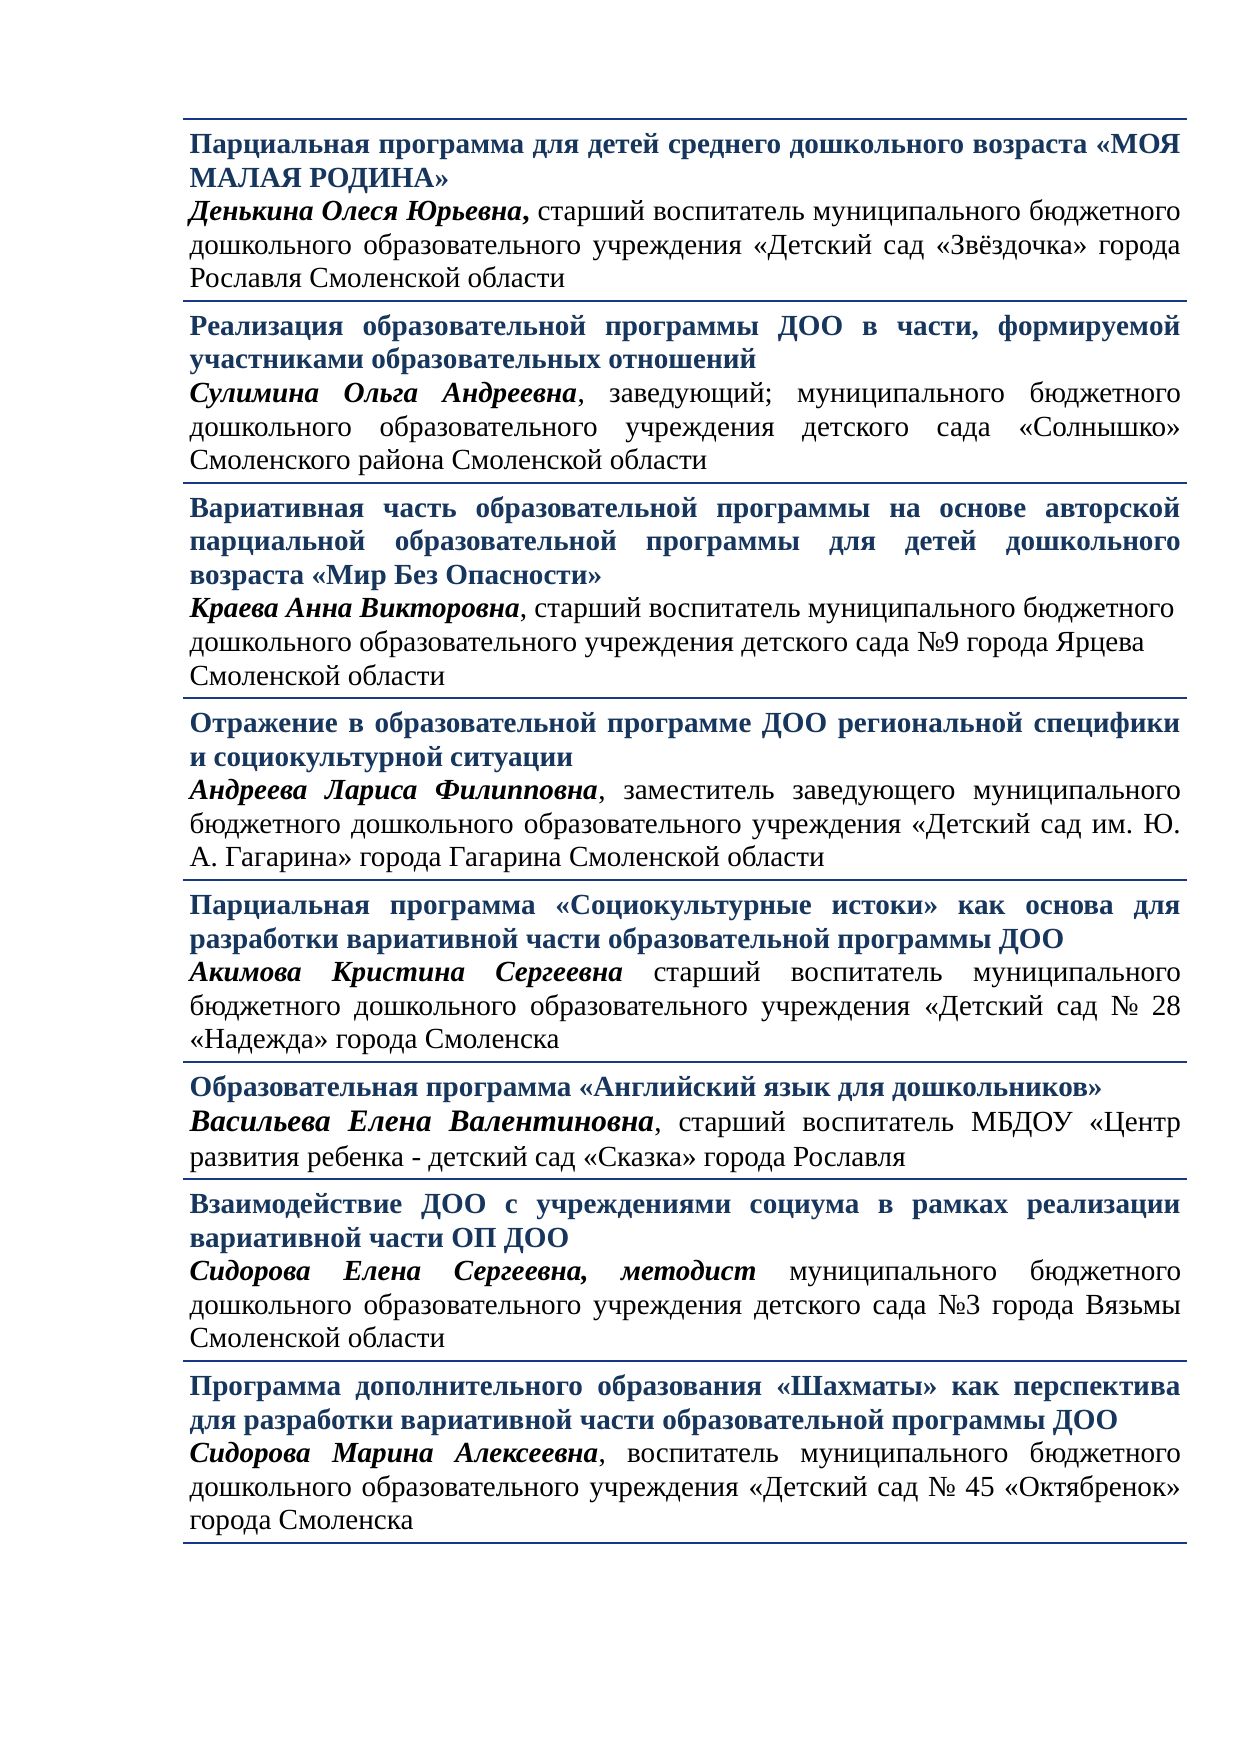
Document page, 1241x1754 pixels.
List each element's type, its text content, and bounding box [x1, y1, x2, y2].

table_cell Программа дополнительного образования «Шахматы» как перспектива для разработки вариативной части образовательной программы ДОО Сидорова Марина Алексеевна, воспитатель муниципального бюджетного дошкольного образовательного учреждения «Детский сад № 45 «Октябренок» города Смоленска [183, 1362, 1187, 1542]
table_cell Вариативная часть образовательной программы на основе авторской парциальной образовательной программы для детей дошкольного возраста «Мир Без Опасности» Краева Анна Викторовна, старший воспитатель муниципального бюджетного дошкольного образовательного учреждения детского сада №9 города Ярцева Смоленской области [183, 484, 1187, 697]
table_cell Образовательная программа «Английский язык для дошкольников» Васильева Елена Валентиновна, старший воспитатель МБДОУ «Центр развития ребенка - детский сад «Сказка» города Рославля [183, 1063, 1187, 1178]
table_cell Реализация образовательной программы ДОО в части, формируемой участниками образовательных отношений Сулимина Ольга Андреевна, заведующий; муниципального бюджетного дошкольного образовательного учреждения детского сада «Солнышко» Смоленского района Смоленской области [183, 302, 1187, 482]
table_cell Отражение в образовательной программе ДОО региональной специфики и социокультурной ситуации Андреева Лариса Филипповна, заместитель заведующего муниципального бюджетного дошкольного образовательного учреждения «Детский сад им. Ю. А. Гагарина» города Гагарина Смоленской области [183, 699, 1187, 879]
table_cell Взаимодействие ДОО с учреждениями социума в рамках реализации вариативной части ОП ДОО Сидорова Елена Сергеевна, методист муниципального бюджетного дошкольного образовательного учреждения детского сада №3 города Вязьмы Смоленской области [183, 1180, 1187, 1360]
table_cell Парциальная программа «Социокультурные истоки» как основа для разработки вариативной части образовательной программы ДОО Акимова Кристина Сергеевна старший воспитатель муниципального бюджетного дошкольного образовательного учреждения «Детский сад № 28 «Надежда» города Смоленска [183, 881, 1187, 1061]
table_header Парциальная программа для детей среднего дошкольного возраста «МОЯ МАЛАЯ РОДИНА» Денькина Олеся Юрьевна, старший воспитатель муниципального бюджетного дошкольного образовательного учреждения «Детский сад «Звёздочка» города Рославля Смоленской области [183, 120, 1187, 300]
